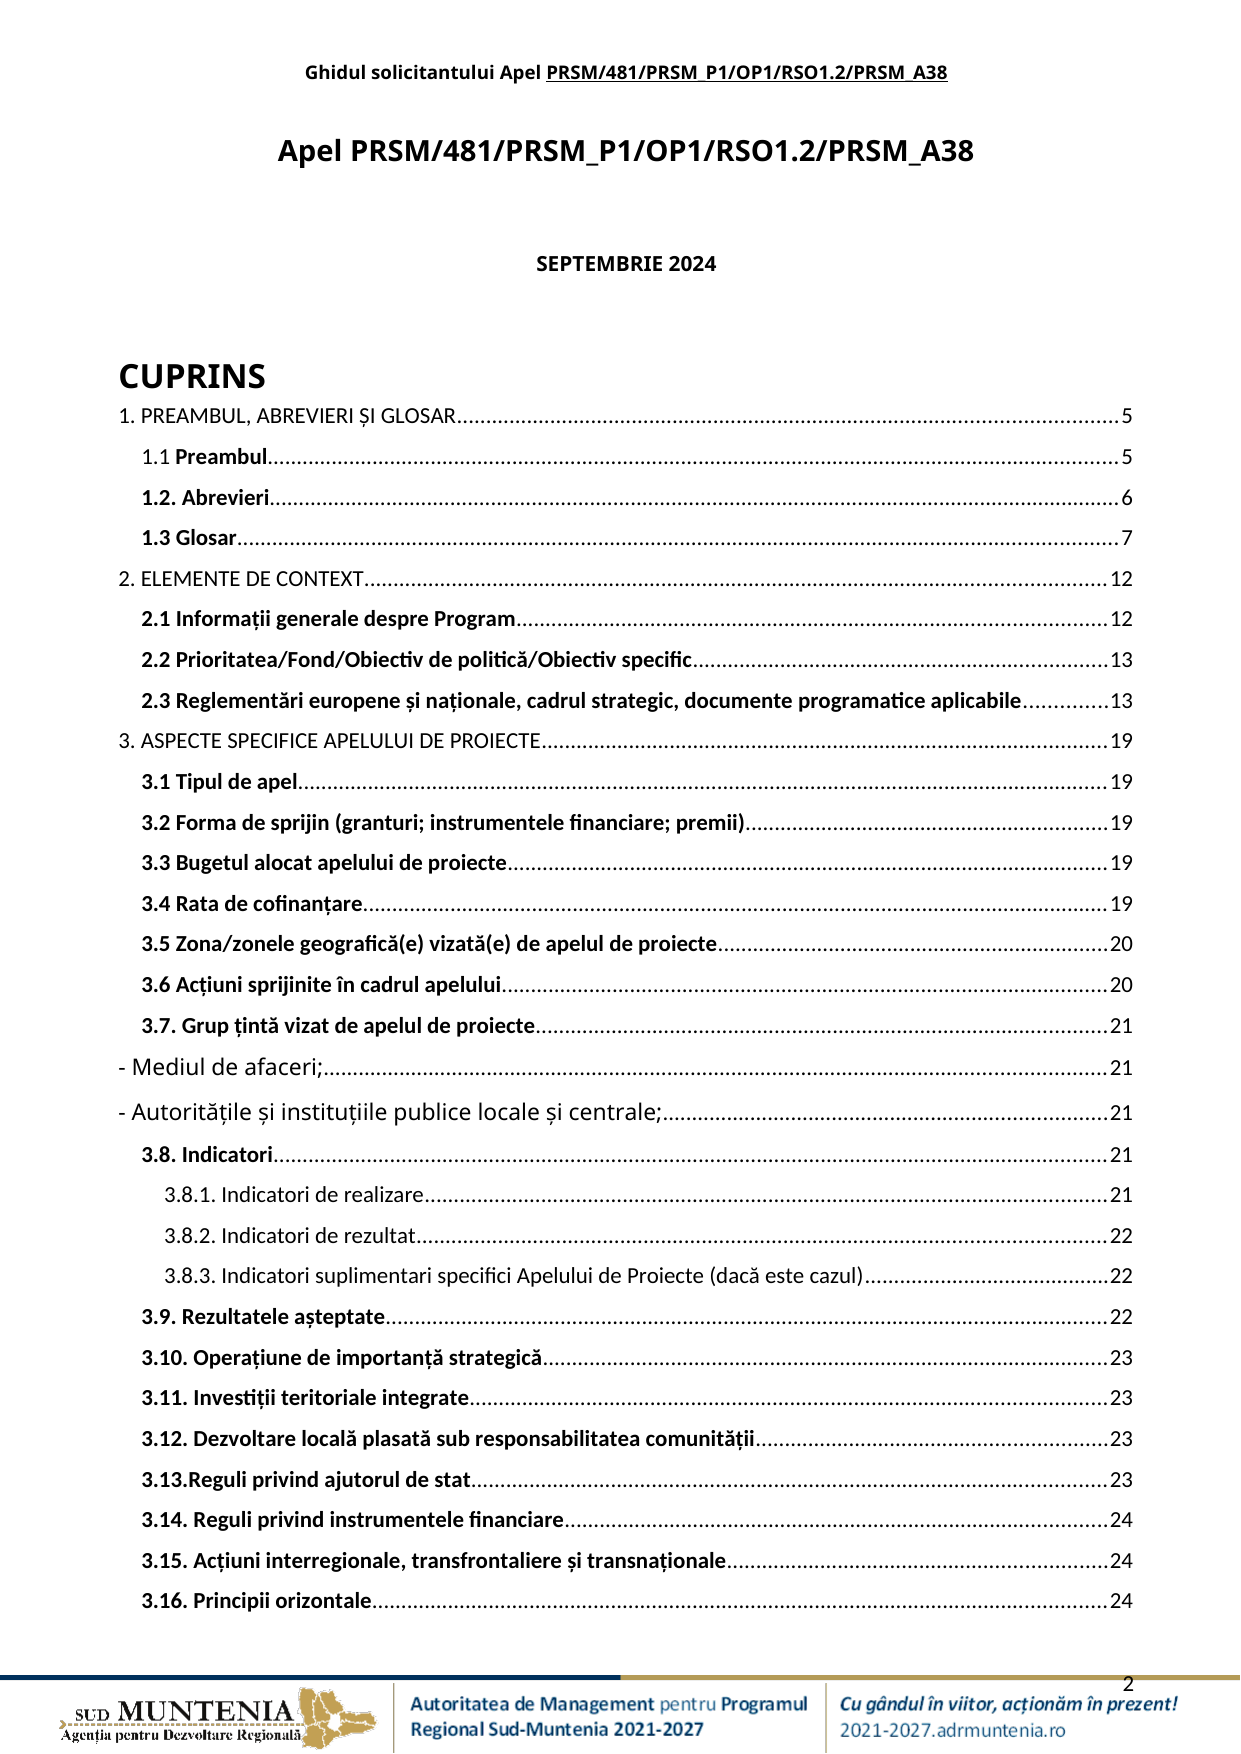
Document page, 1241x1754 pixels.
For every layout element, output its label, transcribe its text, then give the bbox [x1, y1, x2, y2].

picture [0, 1675, 1241, 1754]
text Apel PRSM/481/PRSM_P1/OP1/RSO1.2/PRSM_A38 [118, 130, 1134, 170]
text SEPTEMBRIE 2024 [118, 249, 1134, 278]
